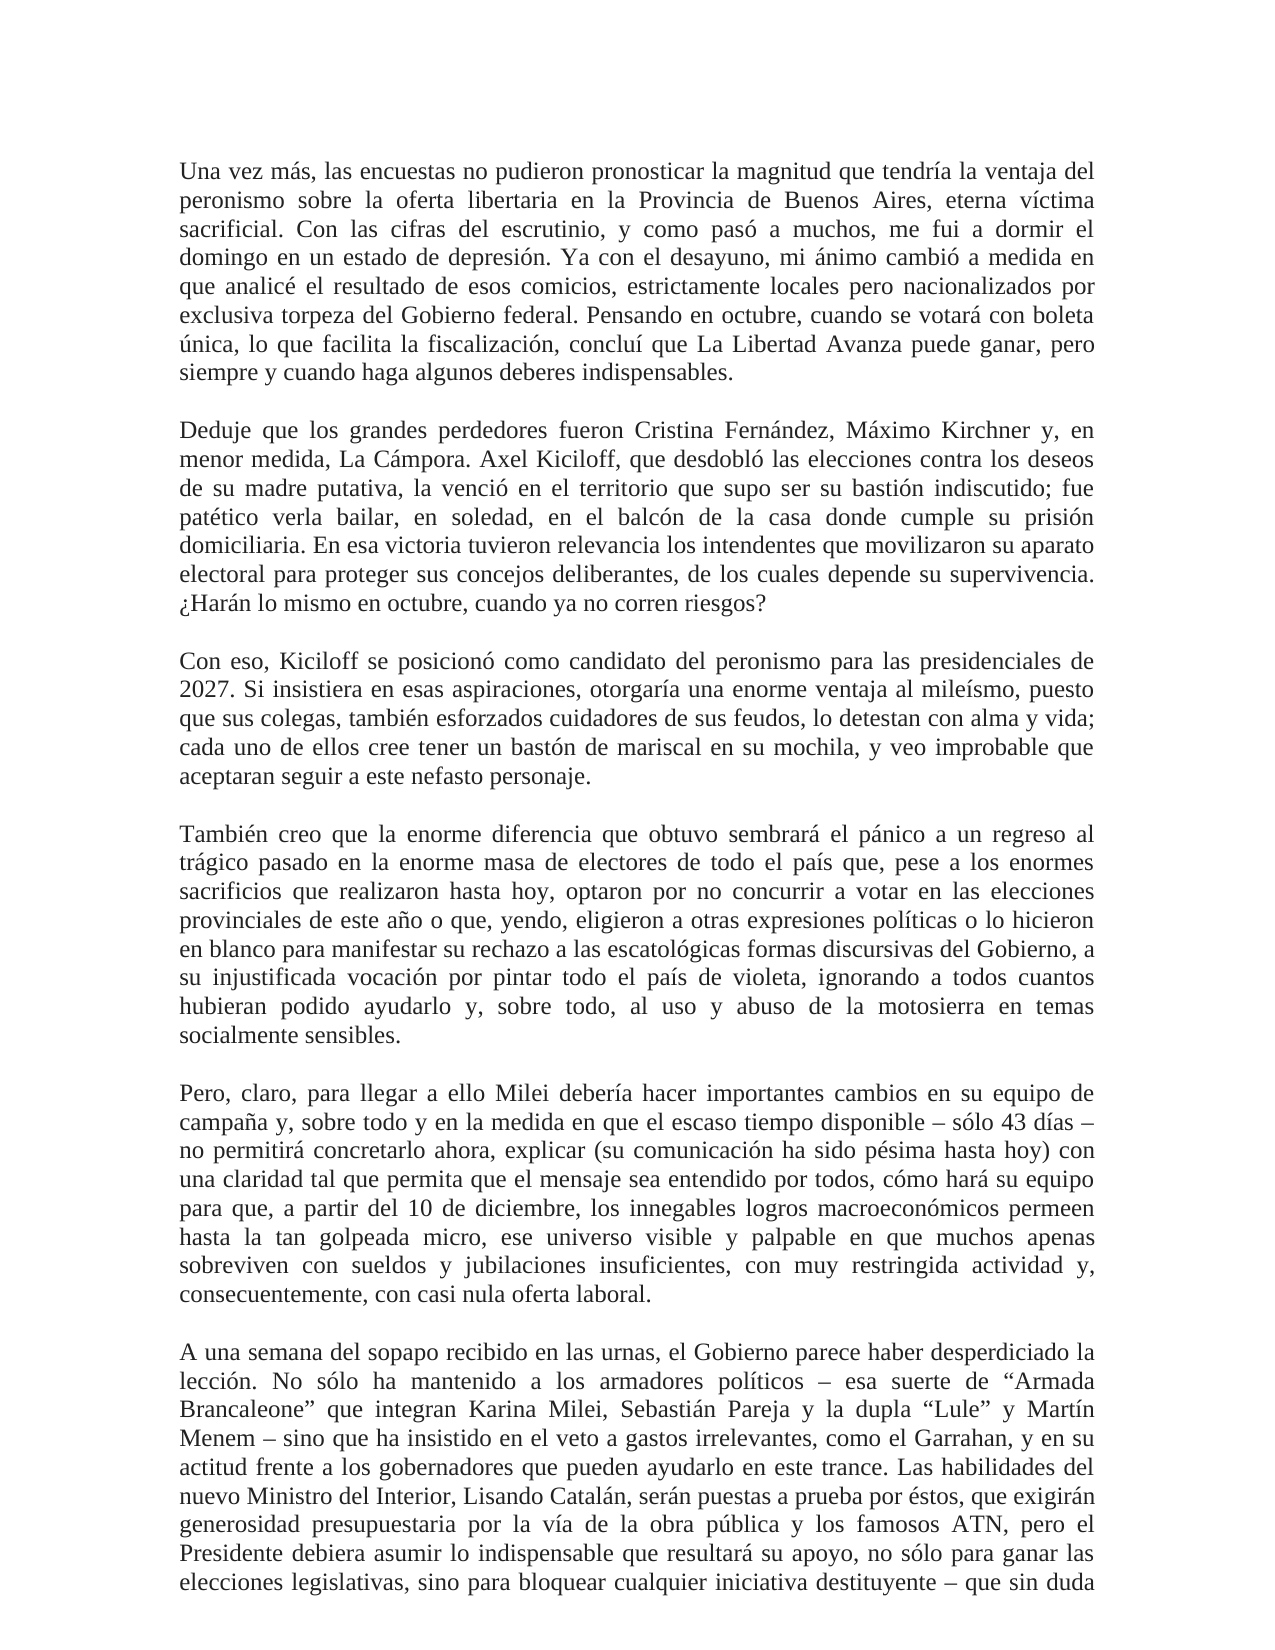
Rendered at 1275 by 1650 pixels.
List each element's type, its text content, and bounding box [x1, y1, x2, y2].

text Pero, claro, para llegar a ello Milei debería hacer importantes cambios en su equipo de campaña y, sobre todo y en la medida en que el escaso tiempo disponible – sólo 43 días – no permitirá concretarlo ahora, explicar (su comunicación ha sido pésima hasta hoy) con una claridad tal que permita que el mensaje sea entendido por todos, cómo hará su equipo para que, a partir del 10 de diciembre, los innegables logros macroeconómicos permeen hasta la tan golpeada micro, ese universo visible y palpable en que muchos apenas sobreviven con sueldos y jubilaciones insuficientes, con muy restringida actividad y, consecuentemente, con casi nula oferta laboral. [179, 1078, 1096, 1308]
text Una vez más, las encuestas no pudieron pronosticar la magnitud que tendría la ventaja del peronismo sobre la oferta libertaria en la Provincia de Buenos Aires, eterna víctima sacrificial. Con las cifras del escrutinio, y como pasó a muchos, me fui a dormir el domingo en un estado de depresión. Ya con el desayuno, mi ánimo cambió a medida en que analicé el resultado de esos comicios, estrictamente locales pero nacionalizados por exclusiva torpeza del Gobierno federal. Pensando en octubre, cuando se votará con boleta única, lo que facilita la fiscalización, concluí que La Libertad Avanza puede ganar, pero siempre y cuando haga algunos deberes indispensables. [179, 156, 1096, 386]
text Con eso, Kiciloff se posicionó como candidato del peronismo para las presidenciales de 2027. Si insistiera en esas aspiraciones, otorgaría una enorme ventaja al mileísmo, puesto que sus colegas, también esforzados cuidadores de sus feudos, lo detestan con alma y vida; cada uno de ellos cree tener un bastón de mariscal en su mochila, y veo improbable que aceptaran seguir a este nefasto personaje. [179, 646, 1096, 789]
text También creo que la enorme diferencia que obtuvo sembrará el pánico a un regreso al trágico pasado en la enorme masa de electores de todo el país que, pese a los enormes sacrificios que realizaron hasta hoy, optaron por no concurrir a votar en las elecciones provinciales de este año o que, yendo, eligieron a otras expresiones políticas o lo hicieron en blanco para manifestar su rechazo a las escatológicas formas discursivas del Gobierno, a su injustificada vocación por pintar todo el país de violeta, ignorando a todos cuantos hubieran podido ayudarlo y, sobre todo, al uso y abuso de la motosierra en temas socialmente sensibles. [179, 819, 1096, 1049]
text Deduje que los grandes perdedores fueron Cristina Fernández, Máximo Kirchner y, en menor medida, La Cámpora. Axel Kiciloff, que desdobló las elecciones contra los deseos de su madre putativa, la venció en el territorio que supo ser su bastión indiscutido; fue patético verla bailar, en soledad, en el balcón de la casa donde cumple su prisión domiciliaria. En esa victoria tuvieron relevancia los intendentes que movilizaron su aparato electoral para proteger sus concejos deliberantes, de los cuales depende su supervivencia. ¿Harán lo mismo en octubre, cuando ya no corren riesgos? [179, 415, 1096, 617]
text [179, 1337, 1096, 1596]
